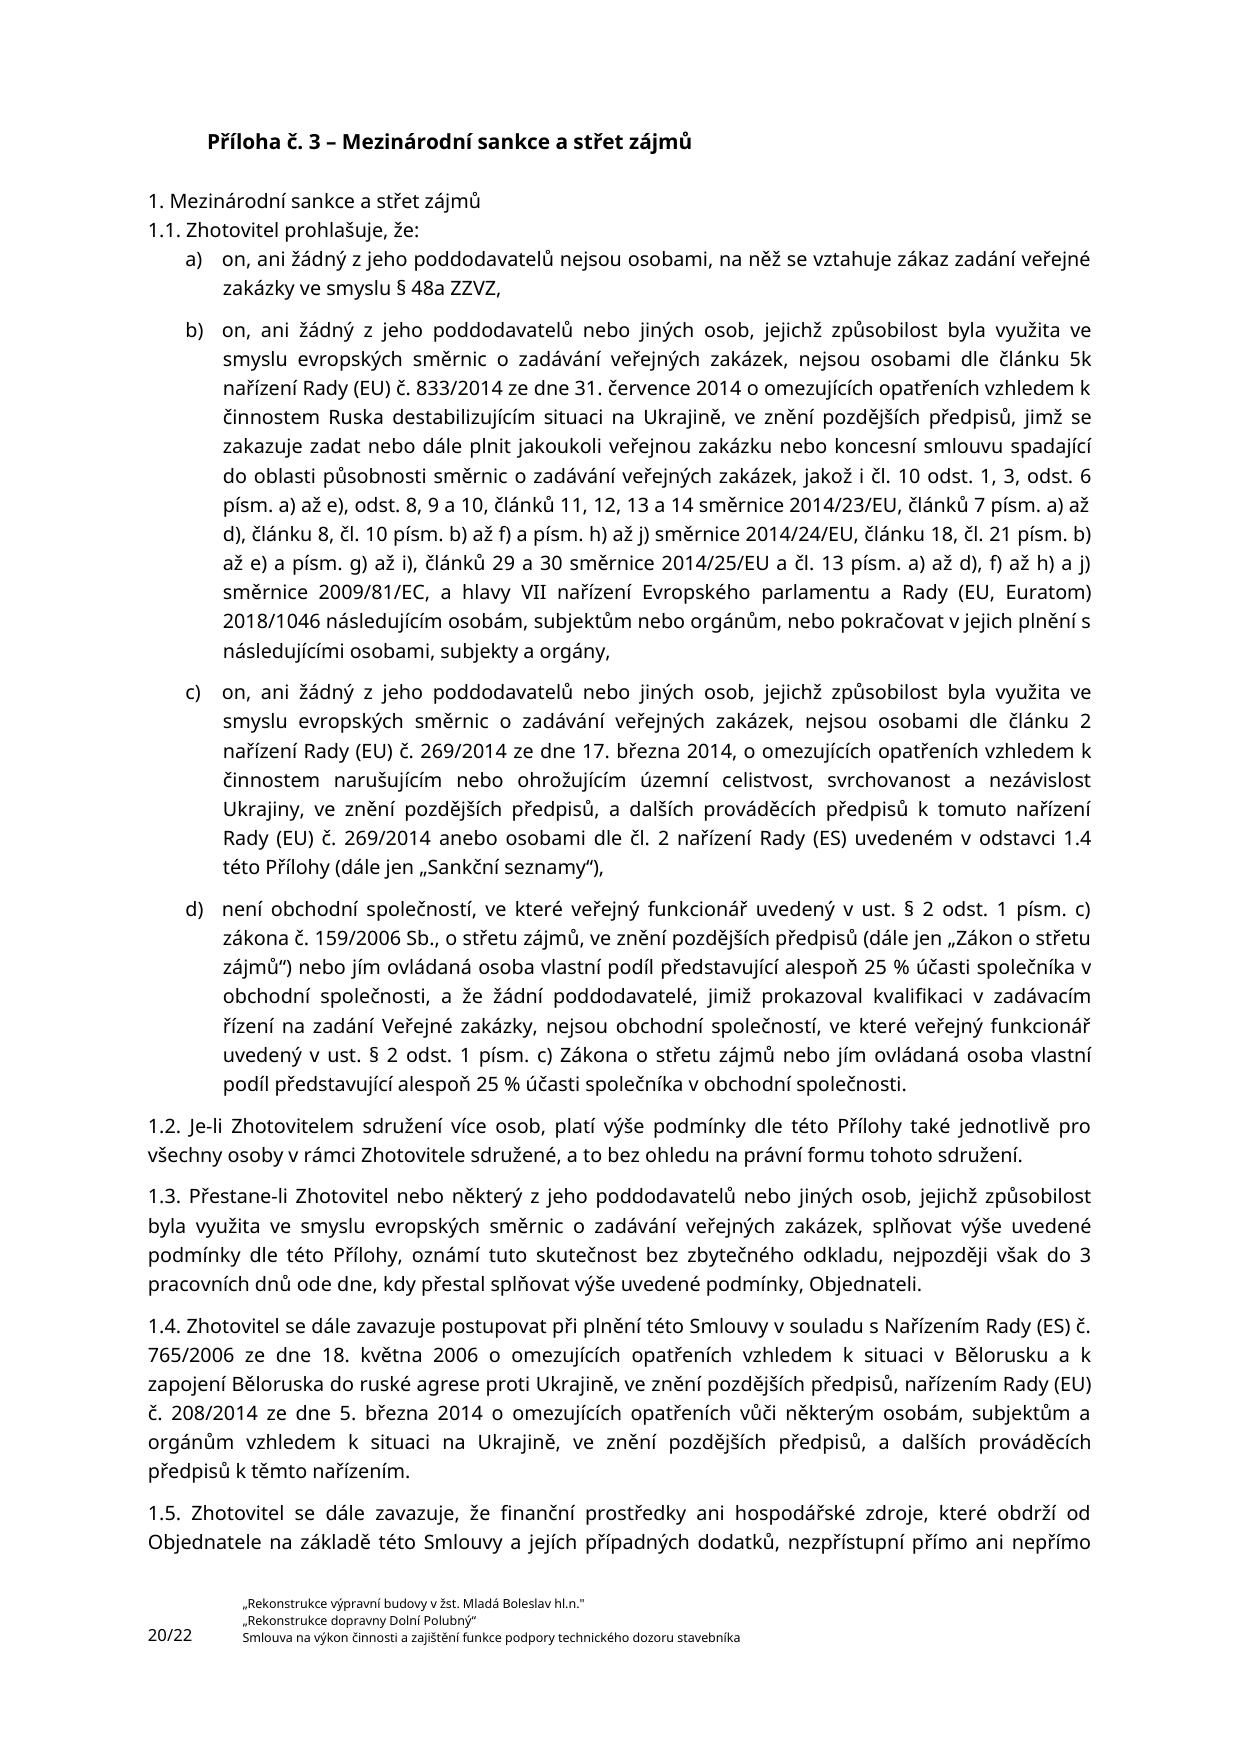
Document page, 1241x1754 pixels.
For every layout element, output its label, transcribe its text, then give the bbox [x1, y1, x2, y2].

text 1.2. Je-li Zhotovitelem sdružení více osob, platí výše podmínky dle této Přílohy také jednotlivě pro všechny osoby v rámci Zhotovitele sdružené, a to bez ohledu na právní formu tohoto sdružení. [148, 1110, 1092, 1168]
text 1.1. Zhotovitel prohlašuje, že: [148, 214, 1092, 243]
list on, ani žádný z jeho poddodavatelů nebo jiných osob, jejichž způsobilost byla využita ve smyslu evropských směrnic o zadávání veřejných zakázek, nejsou osobami dle článku 5k nařízení Rady (EU) č. 833/2014 ze dne 31. července 2014 o omezujících opatřeních vzhledem k činnostem Ruska destabilizujícím situaci na Ukrajině, ve znění pozdějších předpisů, jimž se zakazuje zadat nebo dále plnit jakoukoli veřejnou zakázku nebo koncesní smlouvu spadající do oblasti působnosti směrnic o zadávání veřejných zakázek, jakož i čl. 10 odst. 1, 3, odst. 6 písm. a) až e), odst. 8, 9 a 10, článků 11, 12, 13 a 14 směrnice 2014/23/EU, článků 7 písm. a) až d), článku 8, čl. 10 písm. b) až f) a písm. h) až j) směrnice 2014/24/EU, článku 18, čl. 21 písm. b) až e) a písm. g) až i), článků 29 a 30 směrnice 2014/25/EU a čl. 13 písm. a) až d), f) až h) a j) směrnice 2009/81/EC, a hlavy VII nařízení Evropského parlamentu a Rady (EU, Euratom) 2018/1046 následujícím osobám, subjektům nebo orgánům, nebo pokračovat v jejich plnění s následujícími osobami, subjekty a orgány, [185, 314, 1092, 664]
list on, ani žádný z jeho poddodavatelů nebo jiných osob, jejichž způsobilost byla využita ve smyslu evropských směrnic o zadávání veřejných zakázek, nejsou osobami dle článku 2 nařízení Rady (EU) č. 269/2014 ze dne 17. března 2014, o omezujících opatřeních vzhledem k činnostem narušujícím nebo ohrožujícím územní celistvost, svrchovanost a nezávislost Ukrajiny, ve znění pozdějších předpisů, a dalších prováděcích předpisů k tomuto nařízení Rady (EU) č. 269/2014 anebo osobami dle čl. 2 nařízení Rady (ES) uvedeném v odstavci 1.4 této Přílohy (dále jen „Sankční seznamy“), [185, 676, 1092, 881]
text 1.3. Přestane-li Zhotovitel nebo některý z jeho poddodavatelů nebo jiných osob, jejichž způsobilost byla využita ve smyslu evropských směrnic o zadávání veřejných zakázek, splňovat výše uvedené podmínky dle této Přílohy, oznámí tuto skutečnost bez zbytečného odkladu, nejpozději však do 3 pracovních dnů ode dne, kdy přestal splňovat výše uvedené podmínky, Objednateli. [148, 1181, 1092, 1297]
list on, ani žádný z jeho poddodavatelů nejsou osobami, na něž se vztahuje zákaz zadání veřejné zakázky ve smyslu § 48a ZZVZ, [185, 243, 1092, 301]
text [148, 1497, 1092, 1556]
text 1.4. Zhotovitel se dále zavazuje postupovat při plnění této Smlouvy v souladu s Nařízením Rady (ES) č. 765/2006 ze dne 18. května 2006 o omezujících opatřeních vzhledem k situaci v Bělorusku a k zapojení Běloruska do ruské agrese proti Ukrajině, ve znění pozdějších předpisů, nařízením Rady (EU) č. 208/2014 ze dne 5. března 2014 o omezujících opatřeních vůči některým osobám, subjektům a orgánům vzhledem k situaci na Ukrajině, ve znění pozdějších předpisů, a dalších prováděcích předpisů k těmto nařízením. [148, 1310, 1092, 1485]
list není obchodní společností, ve které veřejný funkcionář uvedený v ust. § 2 odst. 1 písm. c) zákona č. 159/2006 Sb., o střetu zájmů, ve znění pozdějších předpisů (dále jen „Zákon o střetu zájmů“) nebo jím ovládaná osoba vlastní podíl představující alespoň 25 % účasti společníka v obchodní společnosti, a že žádní poddodavatelé, jimiž prokazoval kvalifikaci v zadávacím řízení na zadání Veřejné zakázky, nejsou obchodní společností, ve které veřejný funkcionář uvedený v ust. § 2 odst. 1 písm. c) Zákona o střetu zájmů nebo jím ovládaná osoba vlastní podíl představující alespoň 25 % účasti společníka v obchodní společnosti. [185, 893, 1092, 1097]
text Příloha č. 3 – Mezinárodní sankce a střet zájmů [207, 126, 1092, 156]
text 1. Mezinárodní sankce a střet zájmů [148, 185, 1092, 214]
